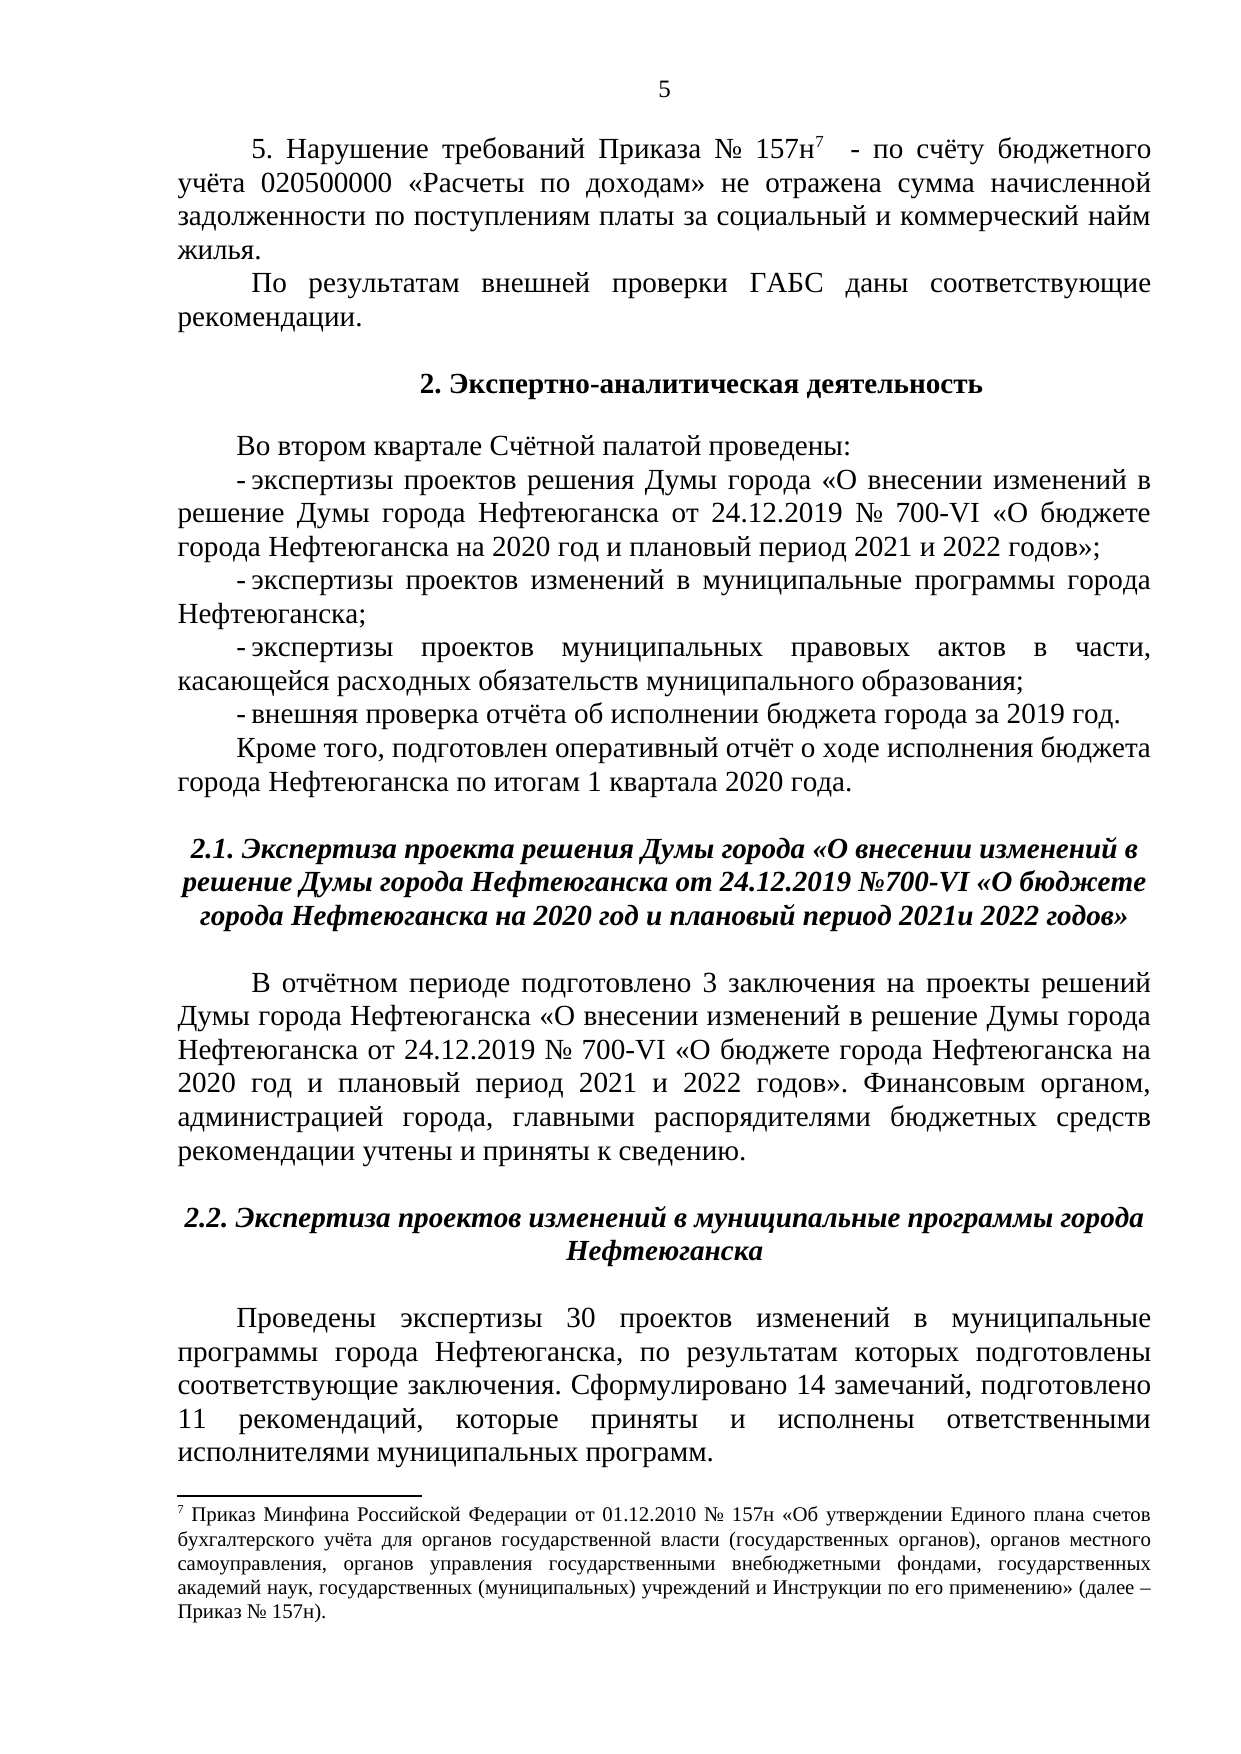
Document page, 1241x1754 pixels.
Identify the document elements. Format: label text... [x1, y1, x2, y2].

text 2.2. Экспертиза проектов изменений в муниципальные программы города Нефтеюганска [177, 1200, 1152, 1267]
text - экспертизы проектов изменений в муниципальные программы города Нефтеюганска; [177, 562, 1152, 629]
text - внешняя проверка отчёта об исполнении бюджета города за 2019 год. [177, 697, 1152, 730]
text Проведены экспертизы 30 проектов изменений в муниципальные программы города Нефтеюганска, по результатам которых подготовлены соответствующие заключения. Сформулировано 14 замечаний, подготовлено 11 рекомендаций, которые приняты и исполнены ответственными исполнителями муниципальных программ. [177, 1300, 1152, 1468]
text 5. Нарушение требований Приказа № 157н - по счёту бюджетного учёта 020500000 «Расчеты по доходам» не отражена сумма начисленной задолженности по поступлениям платы за социальный и коммерческий найм жилья. [177, 131, 1152, 265]
text Во втором квартале Счётной палатой проведены: [177, 428, 1152, 462]
text По результатам внешней проверки ГАБС даны соответствующие рекомендации. [177, 265, 1152, 332]
text - экспертизы проектов муниципальных правовых актов в части, касающейся расходных обязательств муниципального образования; [177, 629, 1152, 697]
text 2.1. Экспертиза проекта решения Думы города «О внесении изменений в решение Думы города Нефтеюганска от 24.12.2019 №700-VI «О бюджете города Нефтеюганска на 2020 год и плановый период 2021и 2022 годов» [177, 831, 1152, 931]
text В отчётном периоде подготовлено 3 заключения на проекты решений Думы города Нефтеюганска «О внесении изменений в решение Думы города Нефтеюганска от 24.12.2019 № 700-VI «О бюджете города Нефтеюганска на 2020 год и плановый период 2021 и 2022 годов». Финансовым органом, администрацией города, главными распорядителями бюджетных средств рекомендации учтены и приняты к сведению. [177, 965, 1152, 1166]
text Кроме того, подготовлен оперативный отчёт о ходе исполнения бюджета города Нефтеюганска по итогам 1 квартала 2020 года. [177, 730, 1152, 797]
text 2. Экспертно-аналитическая деятельность [177, 366, 1152, 399]
text - экспертизы проектов решения Думы города «О внесении изменений в решение Думы города Нефтеюганска от 24.12.2019 № 700-VI «О бюджете города Нефтеюганска на 2020 год и плановый период 2021 и 2022 годов»; [177, 462, 1152, 562]
